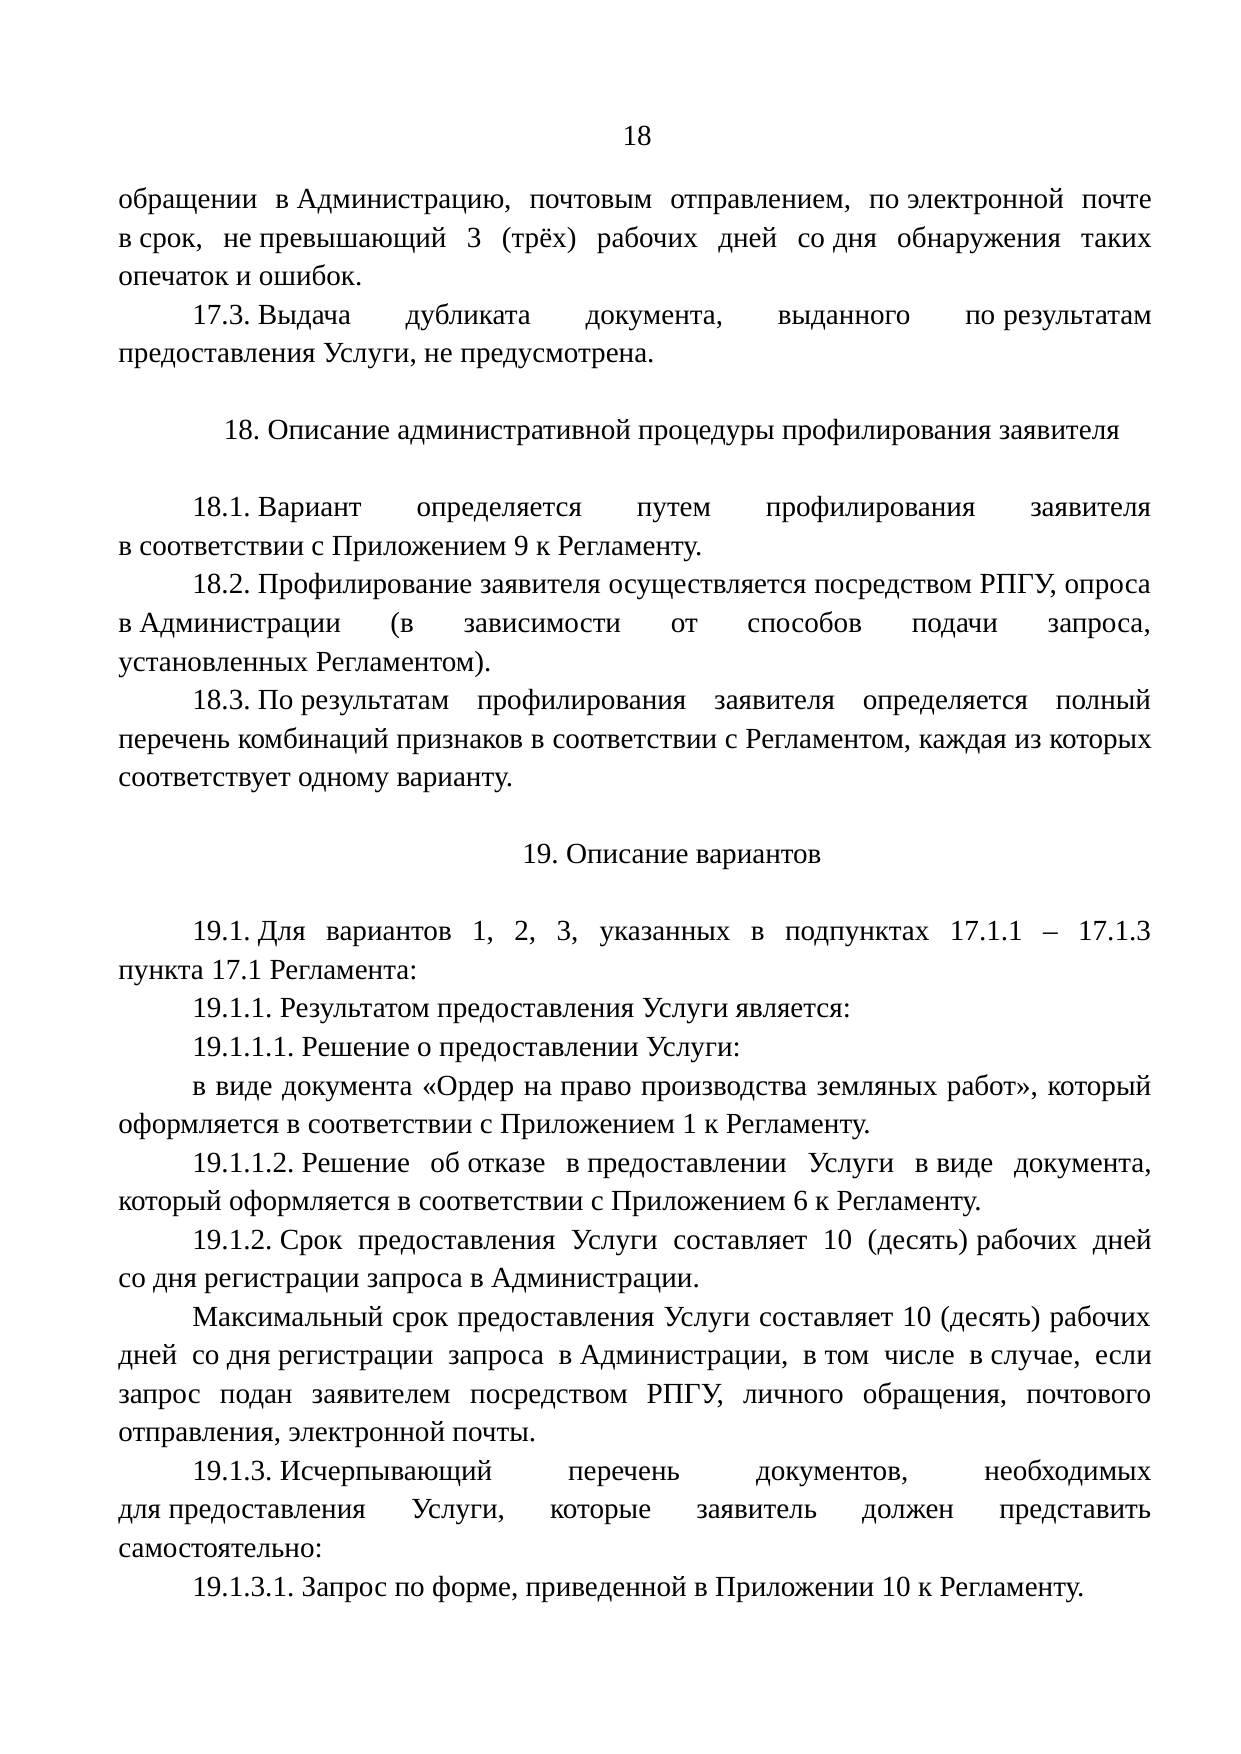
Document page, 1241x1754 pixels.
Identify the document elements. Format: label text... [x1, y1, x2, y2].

subtitle 19. Описание вариантов [118, 836, 1152, 870]
text 19.1.1.2. Решение об отказе в предоставлении Услуги в виде документа, который оформляется в соответствии с Приложением 6 к Регламенту. [118, 1145, 1152, 1217]
text 19.1.1. Результатом предоставления Услуги является: [118, 991, 1152, 1024]
text Максимальный срок предоставления Услуги составляет 10 (десять) рабочих дней со дня регистрации запроса в Администрации, в том числе в случае, если запрос подан заявителем посредством РПГУ, личного обращения, почтового отправления, электронной почты. [118, 1299, 1152, 1448]
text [118, 181, 1152, 292]
text 18.1. Вариант определяется путем профилирования заявителя в соответствии с Приложением 9 к Регламенту. [118, 489, 1152, 562]
text 19.1.3.1. Запрос по форме, приведенной в Приложении 10 к Регламенту. [118, 1569, 1152, 1602]
text в виде документа «Ордер на право производства земляных работ», который оформляется в соответствии с Приложением 1 к Регламенту. [118, 1068, 1152, 1140]
text 18.2. Профилирование заявителя осуществляется посредством РПГУ, опроса в Администрации (в зависимости от способов подачи запроса, установленных Регламентом). [118, 567, 1152, 677]
text 19.1.1.1. Решение о предоставлении Услуги: [118, 1029, 1152, 1063]
text 19.1.2. Срок предоставления Услуги составляет 10 (десять) рабочих дней со дня регистрации запроса в Администрации. [118, 1222, 1152, 1294]
subtitle 18. Описание административной процедуры профилирования заявителя [118, 412, 1152, 446]
text 17.3. Выдача дубликата документа, выданного по результатам предоставления Услуги, не предусмотрена. [118, 297, 1152, 369]
text 19.1. Для вариантов 1, 2, 3, указанных в подпунктах 17.1.1 ‒ 17.1.3 пункта 17.1 Регламента: [118, 913, 1152, 986]
text 19.1.3. Исчерпывающий перечень документов, необходимых для предоставления Услуги, которые заявитель должен представить самостоятельно: [118, 1453, 1152, 1564]
text 18.3. По результатам профилирования заявителя определяется полный перечень комбинаций признаков в соответствии с Регламентом, каждая из которых соответствует одному варианту. [118, 682, 1152, 793]
